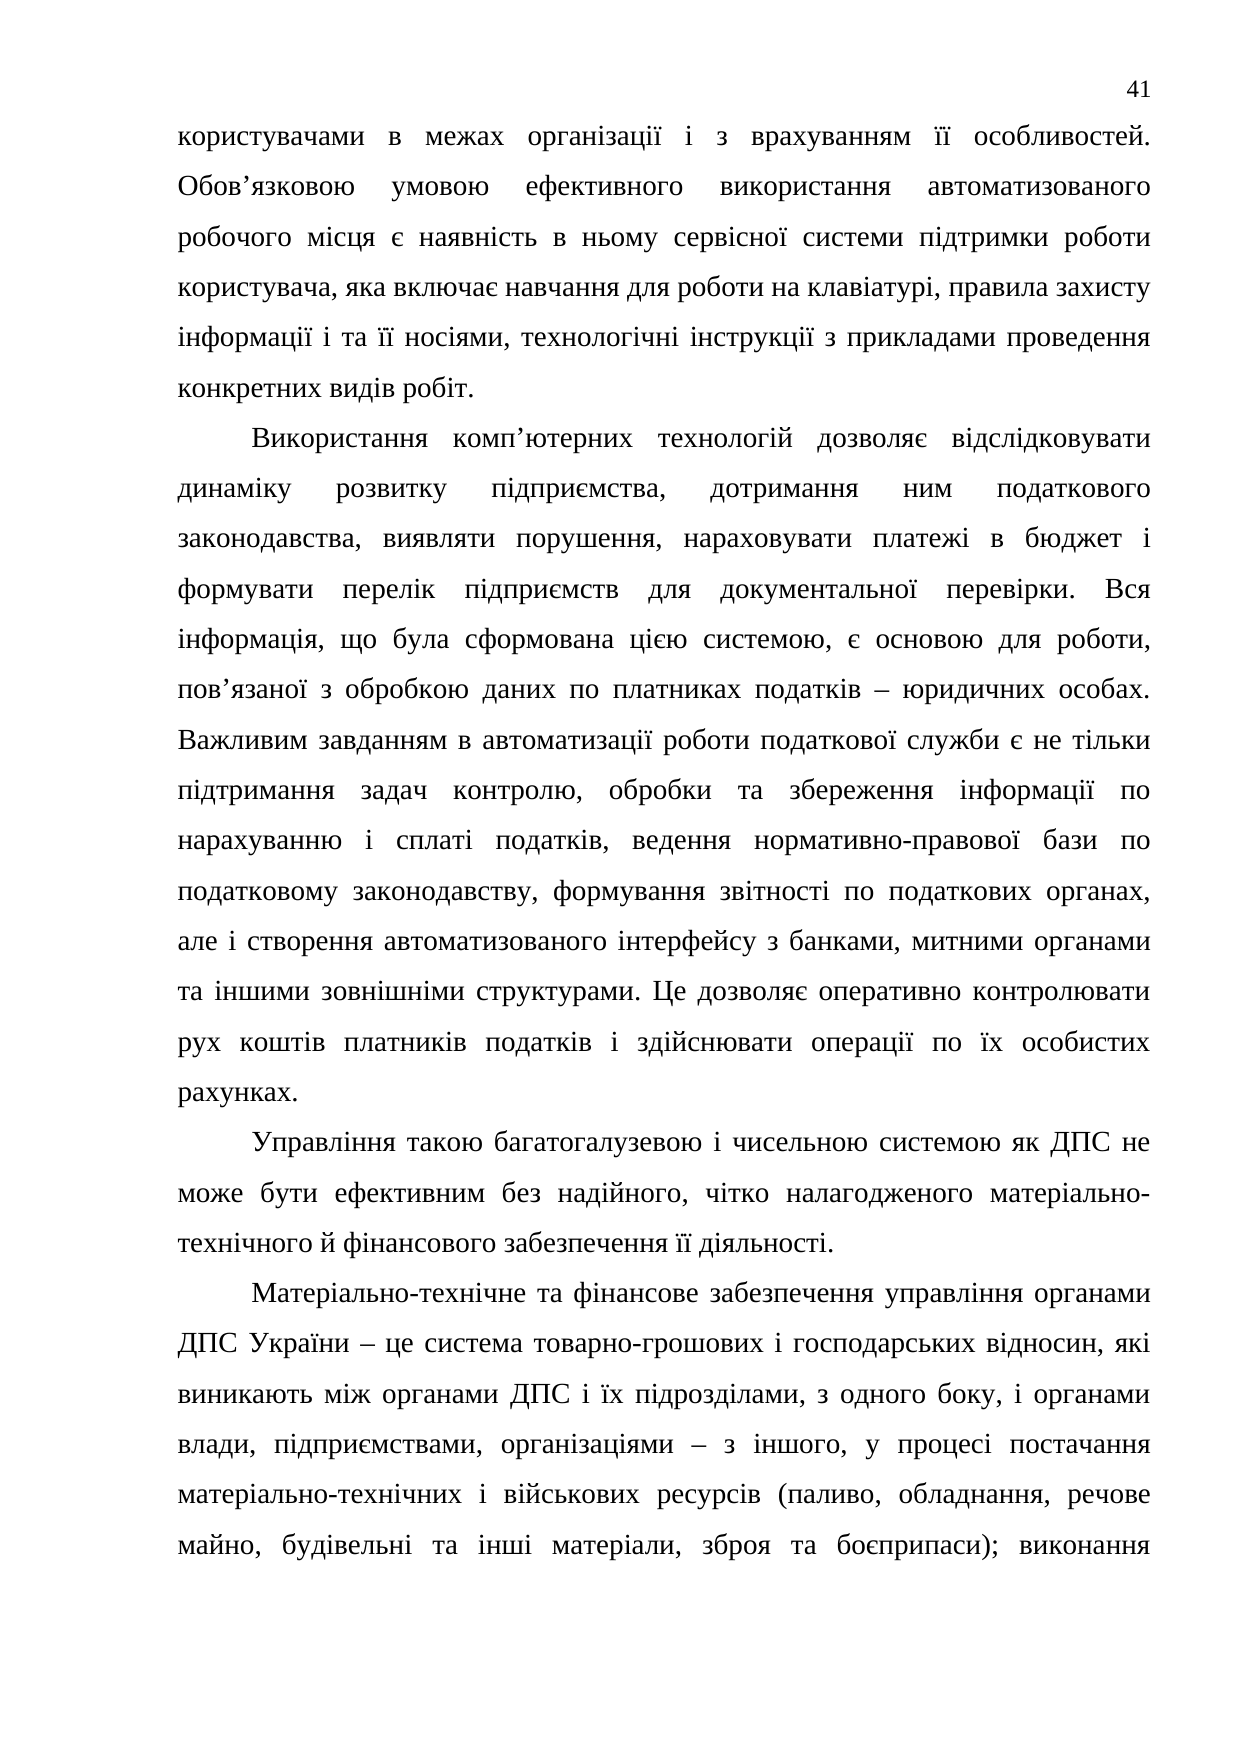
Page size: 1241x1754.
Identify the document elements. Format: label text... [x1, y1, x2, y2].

text Управління такою багатогалузевою і чисельною системою як ДПС не може бути ефективним без надійного, чітко налагодженого матеріально-технічного й фінансового забезпечення її діяльності. [177, 1124, 1152, 1258]
text Використання комп’ютерних технологій дозволяє відслідковувати динаміку розвитку підприємства, дотримання ним податкового законодавства, виявляти порушення, нараховувати платежі в бюджет і формувати перелік підприємств для документальної перевірки. Вся інформація, що була сформована цією системою, є основою для роботи, пов’язаної з обробкою даних по платниках податків – юридичних особах. Важливим завданням в автоматизації роботи податкової служби є не тільки підтримання задач контролю, обробки та збереження інформації по нарахуванню і сплаті податків, ведення нормативно-правової бази по податковому законодавству, формування звітності по податкових органах, але і створення автоматизованого інтерфейсу з банками, митними органами та іншими зовнішніми структурами. Це дозволяє оперативно контролювати рух коштів платників податків і здійснювати операції по їх особистих рахунках. [177, 420, 1152, 1108]
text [177, 1275, 1152, 1560]
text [177, 118, 1152, 403]
